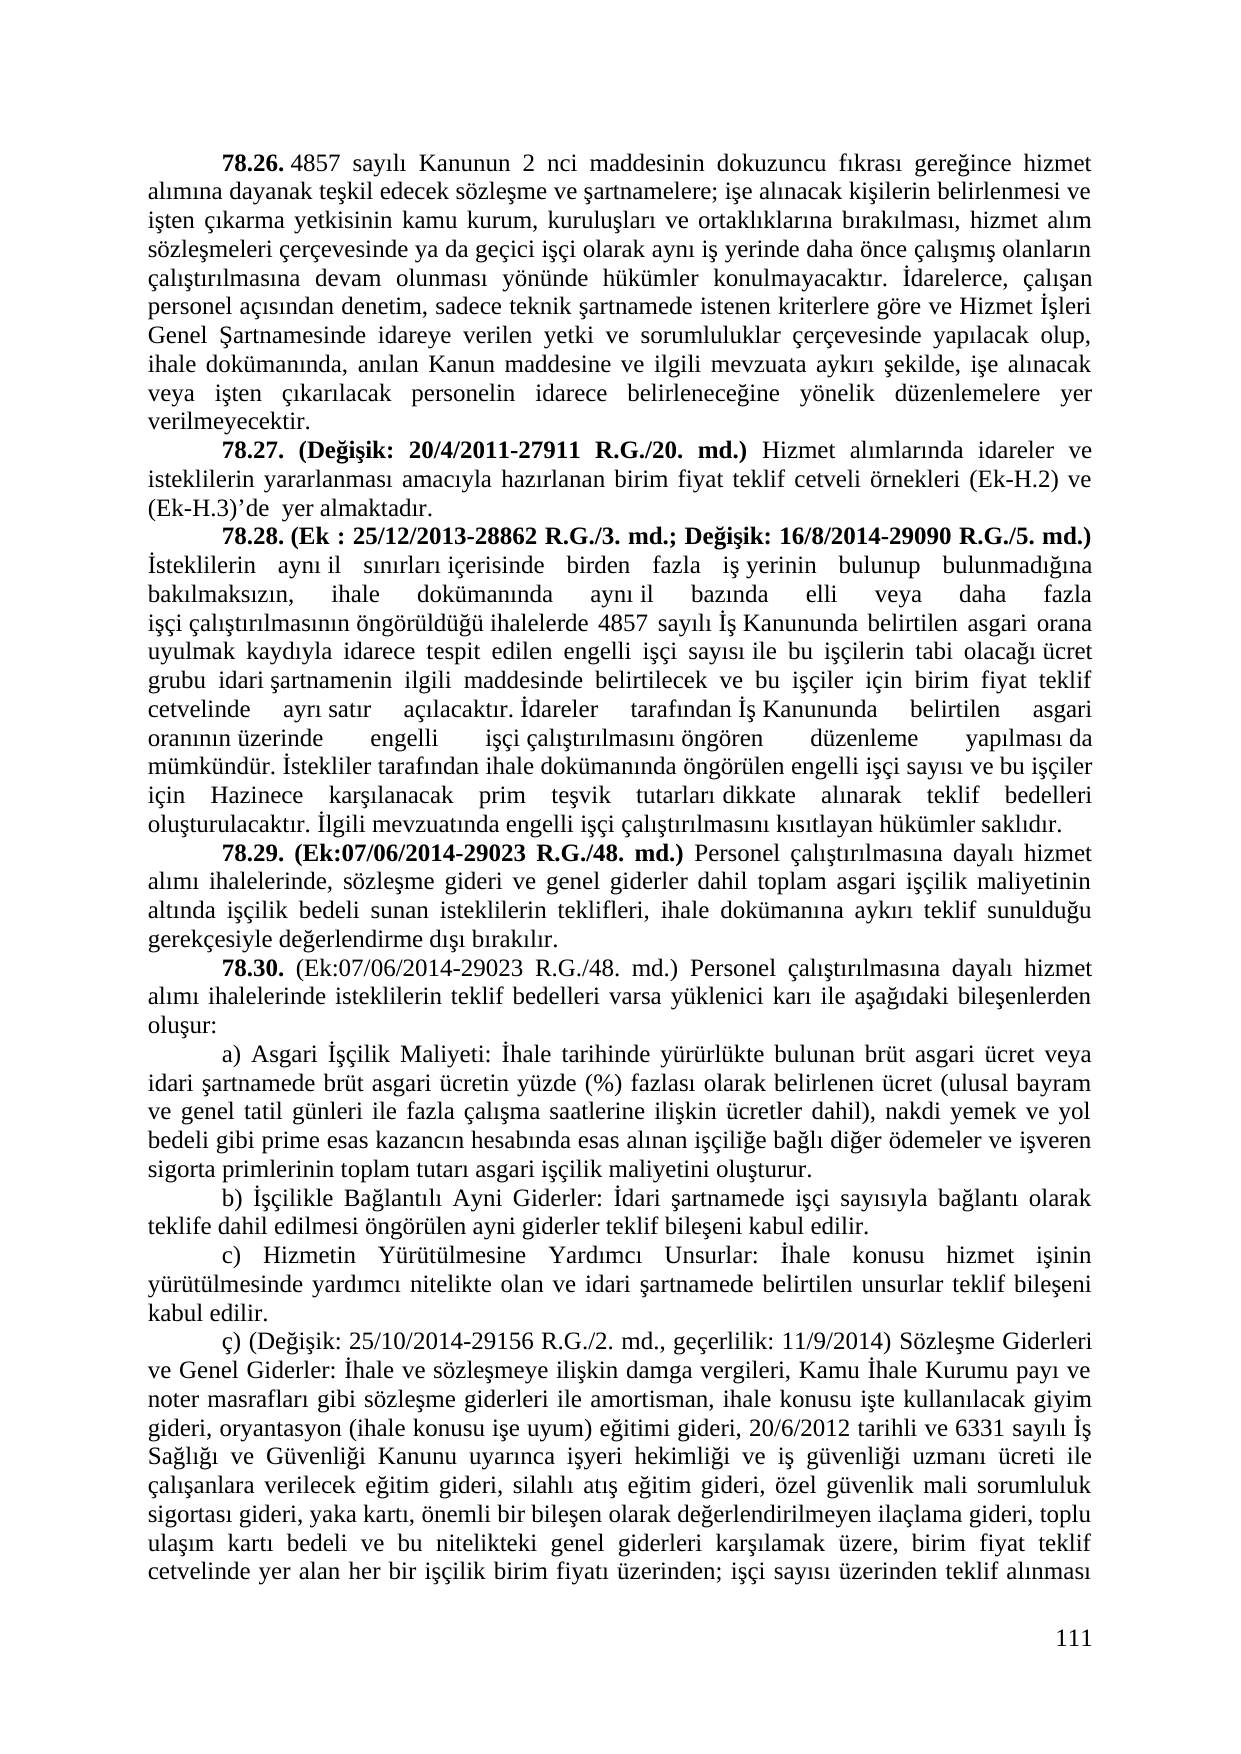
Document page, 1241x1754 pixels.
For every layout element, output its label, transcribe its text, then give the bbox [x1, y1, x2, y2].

text 78.26. 4857 sayılı Kanunun 2 nci maddesinin dokuzuncu fıkrası gereğince hizmet alımına dayanak teşkil edecek sözleşme ve şartnamelere; işe alınacak kişilerin belirlenmesi ve işten çıkarma yetkisinin kamu kurum, kuruluşları ve ortaklıklarına bırakılması, hizmet alım sözleşmeleri çerçevesinde ya da geçici işçi olarak aynı iş yerinde daha önce çalışmış olanların çalıştırılmasına devam olunması yönünde hükümler konulmayacaktır. İdarelerce, çalışan personel açısından denetim, sadece teknik şartnamede istenen kriterlere göre ve Hizmet İşleri Genel Şartnamesinde idareye verilen yetki ve sorumluluklar çerçevesinde yapılacak olup, ihale dokümanında, anılan Kanun maddesine ve ilgili mevzuata aykırı şekilde, işe alınacak veya işten çıkarılacak personelin idarece belirleneceğine yönelik düzenlemelere yer verilmeyecektir. [148, 148, 1092, 435]
text 78.27. (Değişik: 20/4/2011-27911 R.G./20. md.) Hizmet alımlarında idareler ve isteklilerin yararlanması amacıyla hazırlanan birim fiyat teklif cetveli örnekleri (Ek-H.2) ve (Ek-H.3)’de yer almaktadır. [148, 435, 1092, 521]
text a) Asgari İşçilik Maliyeti: İhale tarihinde yürürlükte bulunan brüt asgari ücret veya idari şartnamede brüt asgari ücretin yüzde (%) fazlası olarak belirlenen ücret (ulusal bayram ve genel tatil günleri ile fazla çalışma saatlerine ilişkin ücretler dahil), nakdi yemek ve yol bedeli gibi prime esas kazancın hesabında esas alınan işçiliğe bağlı diğer ödemeler ve işveren sigorta primlerinin toplam tutarı asgari işçilik maliyetini oluşturur. [148, 1039, 1092, 1183]
text 78.30. (Ek:07/06/2014-29023 R.G./48. md.) Personel çalıştırılmasına dayalı hizmet alımı ihalelerinde isteklilerin teklif bedelleri varsa yüklenici karı ile aşağıdaki bileşenlerden oluşur: [148, 953, 1092, 1039]
text 78.28. (Ek : 25/12/2013-28862 R.G./3. md.; Değişik: 16/8/2014-29090 R.G./5. md.) İsteklilerin aynı il sınırları içerisinde birden fazla iş yerinin bulunup bulunmadığına bakılmaksızın, ihale dokümanında aynı il bazında elli veya daha fazla işçi çalıştırılmasının öngörüldüğü ihalelerde 4857 sayılı İş Kanununda belirtilen asgari orana uyulmak kaydıyla idarece tespit edilen engelli işçi sayısı ile bu işçilerin tabi olacağı ücret grubu idari şartnamenin ilgili maddesinde belirtilecek ve bu işçiler için birim fiyat teklif cetvelinde ayrı satır açılacaktır. İdareler tarafından İş Kanununda belirtilen asgari oranının üzerinde engelli işçi çalıştırılmasını öngören düzenleme yapılması da mümkündür. İstekliler tarafından ihale dokümanında öngörülen engelli işçi sayısı ve bu işçiler için Hazinece karşılanacak prim teşvik tutarları dikkate alınarak teklif bedelleri oluşturulacaktır. İlgili mevzuatında engelli işçi çalıştırılmasını kısıtlayan hükümler saklıdır. [148, 521, 1092, 838]
text 78.29. (Ek:07/06/2014-29023 R.G./48. md.) Personel çalıştırılmasına dayalı hizmet alımı ihalelerinde, sözleşme gideri ve genel giderler dahil toplam asgari işçilik maliyetinin altında işçilik bedeli sunan isteklilerin teklifleri, ihale dokümanına aykırı teklif sunulduğu gerekçesiyle değerlendirme dışı bırakılır. [148, 838, 1092, 953]
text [148, 1326, 1092, 1585]
text c) Hizmetin Yürütülmesine Yardımcı Unsurlar: İhale konusu hizmet işinin yürütülmesinde yardımcı nitelikte olan ve idari şartnamede belirtilen unsurlar teklif bileşeni kabul edilir. [148, 1240, 1092, 1326]
text b) İşçilikle Bağlantılı Ayni Giderler: İdari şartnamede işçi sayısıyla bağlantı olarak teklife dahil edilmesi öngörülen ayni giderler teklif bileşeni kabul edilir. [148, 1183, 1092, 1240]
